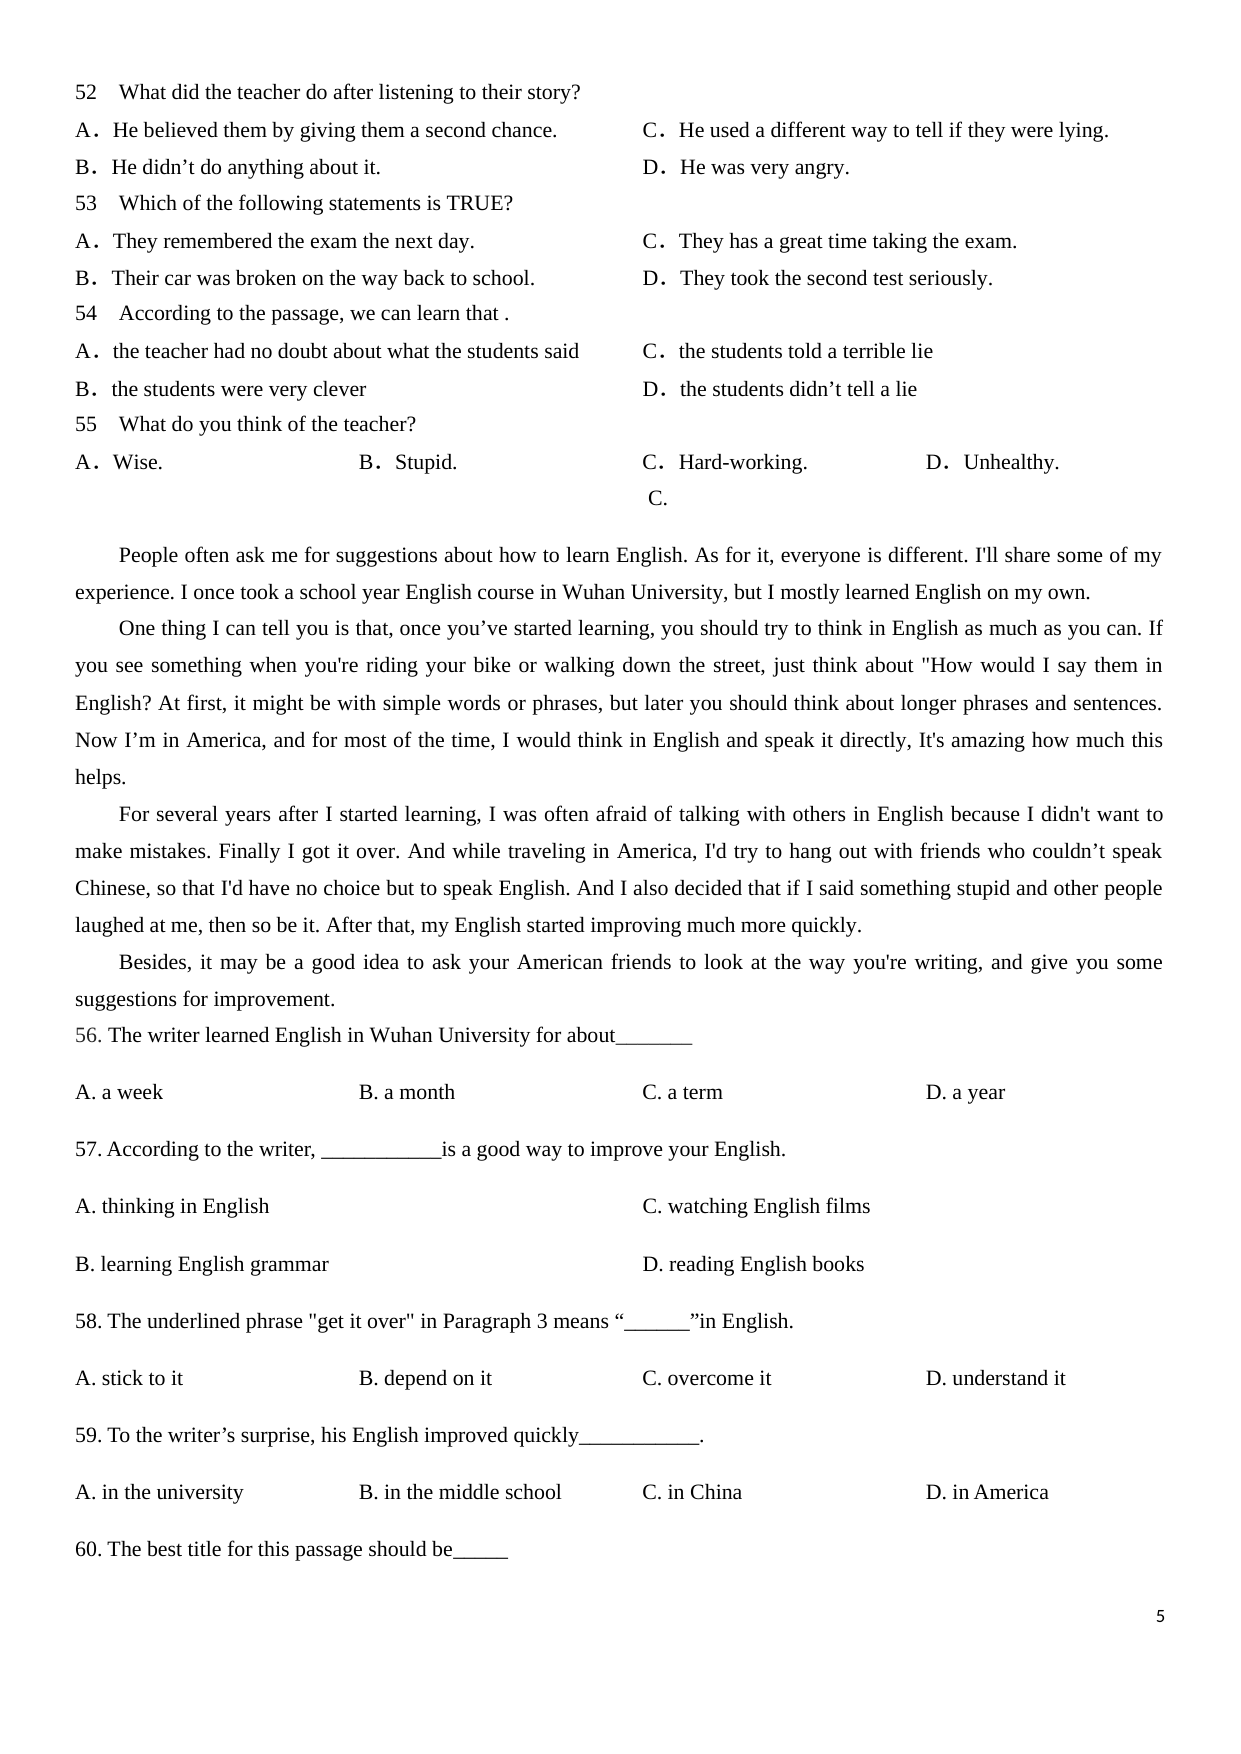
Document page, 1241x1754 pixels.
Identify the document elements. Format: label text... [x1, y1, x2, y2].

text C. watching English films [642, 1190, 1165, 1222]
text C. in China [642, 1475, 881, 1508]
text A．He believed them by giving them a second chance. [75, 112, 598, 144]
text C．the students told a terrible lie [642, 333, 1165, 366]
text B．Their car was broken on the way back to school. [75, 259, 598, 292]
text C．He used a different way to tell if they were lying. [642, 112, 1165, 144]
text A. a week [75, 1076, 314, 1108]
text D．the students didn’t tell a lie [642, 370, 1165, 403]
text C. overcome it [642, 1361, 881, 1393]
text A．the teacher had no doubt about what the students said [75, 333, 598, 366]
text A．Wise. [75, 444, 314, 476]
text 60. The best title for this passage should be_____ [75, 1532, 1165, 1565]
text D．They took the second test seriously. [642, 259, 1165, 292]
text B. in the middle school [358, 1475, 598, 1508]
list Which of the following statements is TRUE? [75, 186, 1165, 219]
list What did the teacher do after listening to their story? [75, 76, 1165, 108]
list According to the passage, we can learn that . [75, 297, 1165, 329]
text 58. The underlined phrase "get it over" in Paragraph 3 means “______”in English. [75, 1304, 1165, 1336]
text A. in the university [75, 1475, 314, 1508]
text A. thinking in English [75, 1190, 598, 1222]
text C．Hard-working. [642, 444, 881, 476]
text B. a month [358, 1076, 598, 1108]
text Besides, it may be a good idea to ask your American friends to look at the way you're writing, and give you some suggestions for improvement. [75, 945, 1165, 1015]
text C. a term [642, 1076, 881, 1108]
text C．They has a great time taking the exam. [642, 222, 1165, 255]
text 59. To the writer’s surprise, his English improved quickly___________. [75, 1418, 1165, 1451]
text D. reading English books [642, 1247, 1165, 1279]
text D. a year [926, 1076, 1165, 1108]
text B．the students were very clever [75, 370, 598, 403]
text A．They remembered the exam the next day. [75, 222, 598, 255]
text 56. The writer learned English in Wuhan University for about_______ [75, 1018, 1165, 1051]
text For several years after I started learning, I was often afraid of talking with others in English because I didn't want to make mistakes. Finally I got it over. And while traveling in America, I'd try to hang out with friends who couldn’t speak Chinese, so that I'd have no choice but to speak English. And I also decided that if I said something stupid and other people laughed at me, then so be it. After that, my English started improving much more quickly. [75, 797, 1165, 941]
text 57. According to the writer, ___________is a good way to improve your English. [75, 1133, 1165, 1165]
text B. learning English grammar [75, 1247, 598, 1279]
text D. in America [926, 1475, 1165, 1508]
text People often ask me for suggestions about how to learn English. As for it, everyone is different. I'll share some of my experience. I once took a school year English course in Wuhan University, but I mostly learned English on my own. [75, 538, 1165, 608]
text D．He was very angry. [642, 149, 1165, 181]
text One thing I can tell you is that, once you’ve started learning, you should try to think in English as much as you can. If you see something when you're riding your bike or walking down the street, just think about "How would I say them in English? At first, it might be with simple words or phrases, but later you should think about longer phrases and sentences. Now I’m in America, and for most of the time, I would think in English and speak it directly, It's amazing how much this helps. [75, 611, 1165, 793]
list What do you think of the teacher? [75, 407, 1165, 440]
text D. understand it [926, 1361, 1165, 1393]
text A. stick to it [75, 1361, 314, 1393]
text D．Unhealthy. [926, 444, 1165, 476]
text B．Stupid. [358, 444, 598, 476]
text B. depend on it [358, 1361, 598, 1393]
text B．He didn’t do anything about it. [75, 149, 598, 181]
